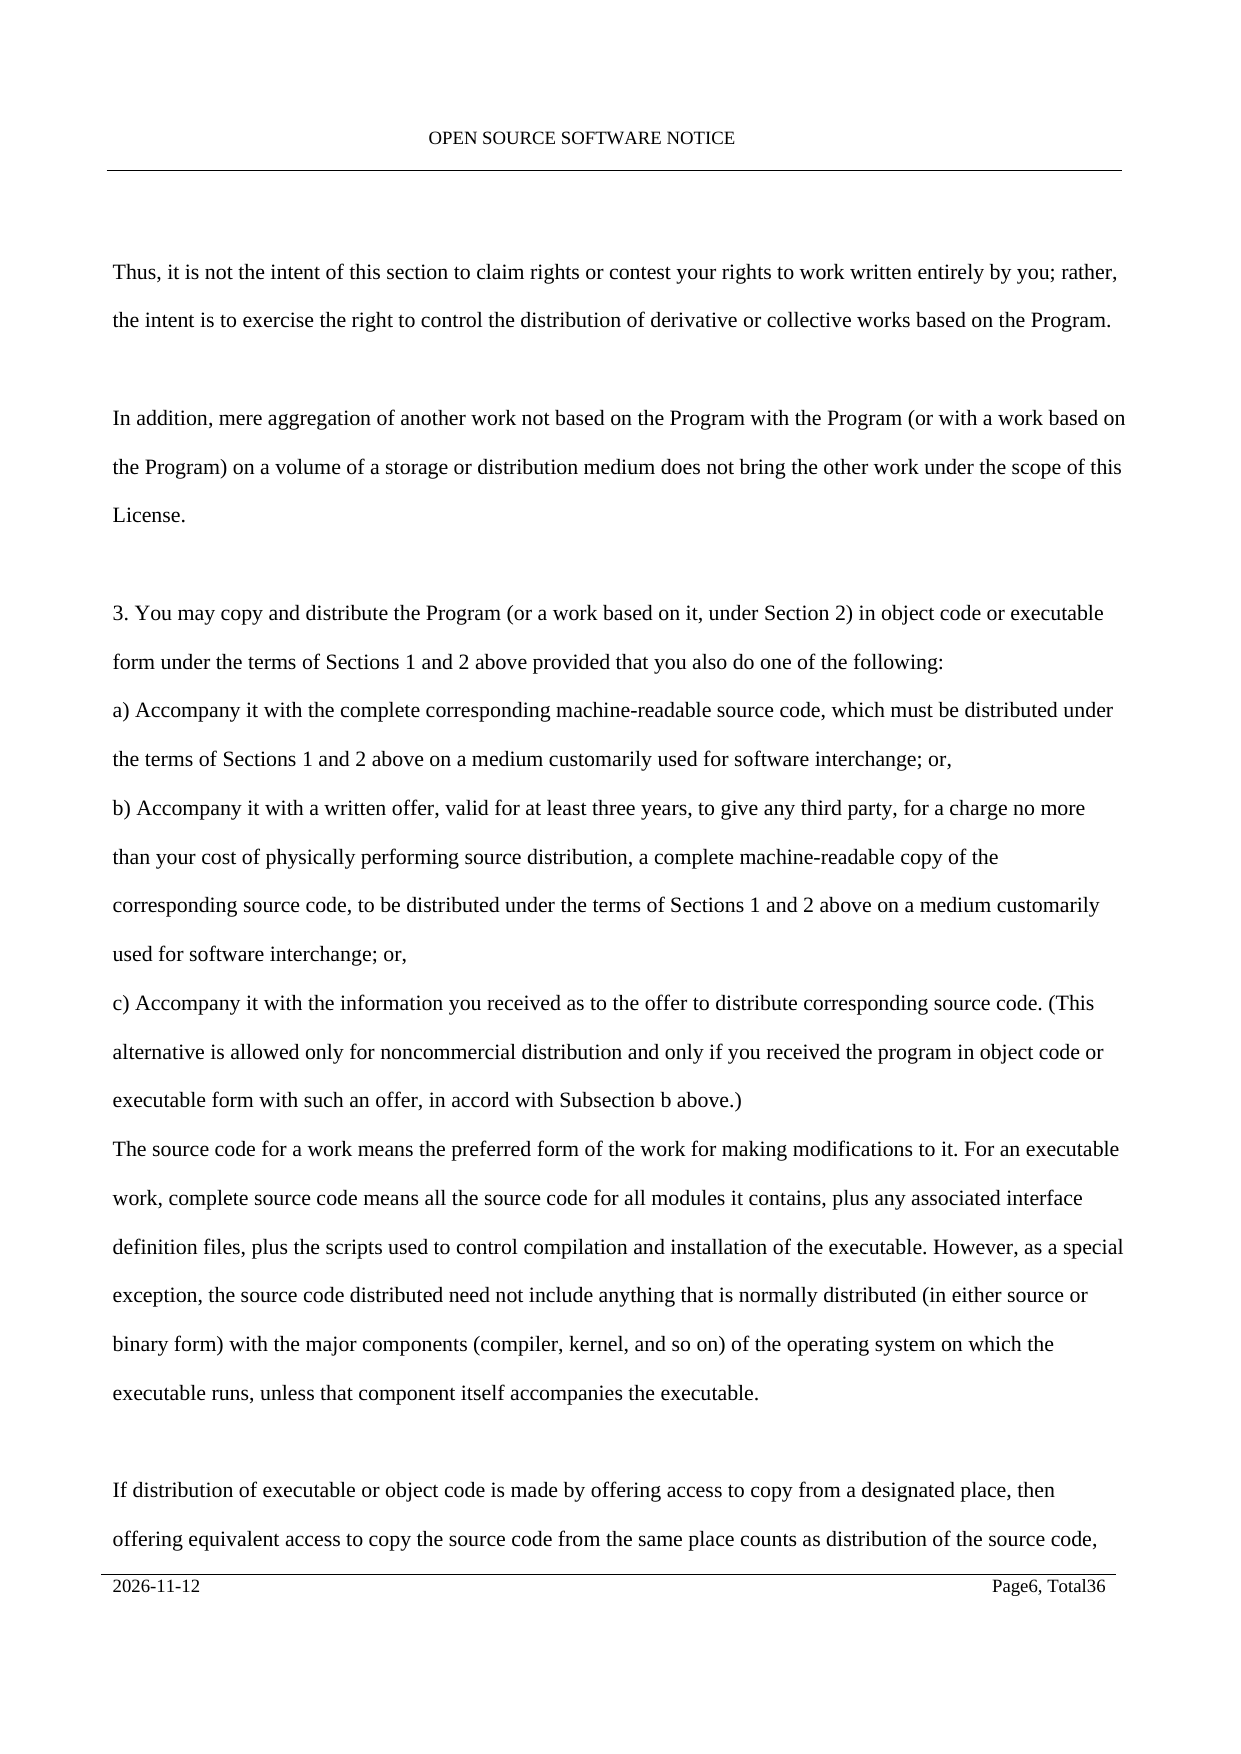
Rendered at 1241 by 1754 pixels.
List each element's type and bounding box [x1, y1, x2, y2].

text [112, 206, 1128, 1555]
